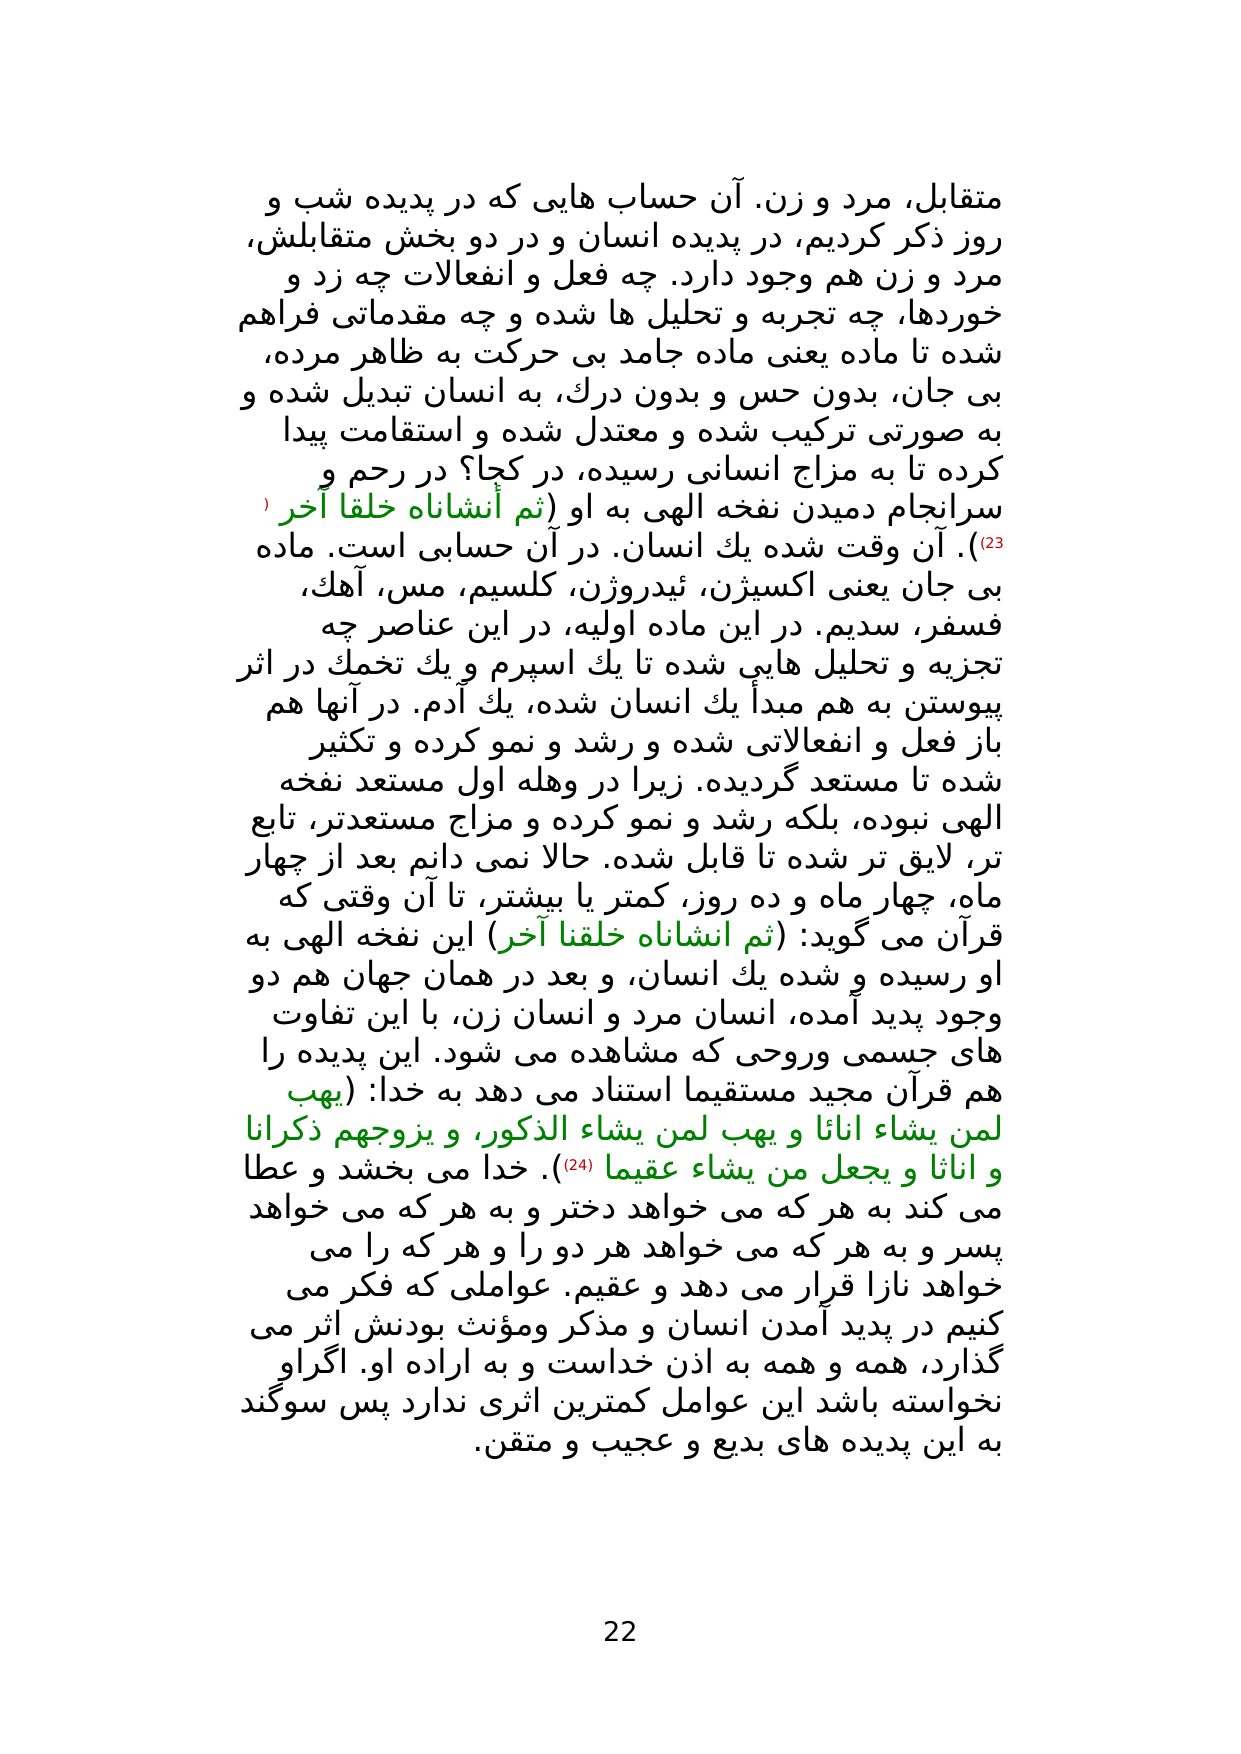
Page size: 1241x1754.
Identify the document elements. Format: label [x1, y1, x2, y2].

text [236, 177, 1004, 1459]
